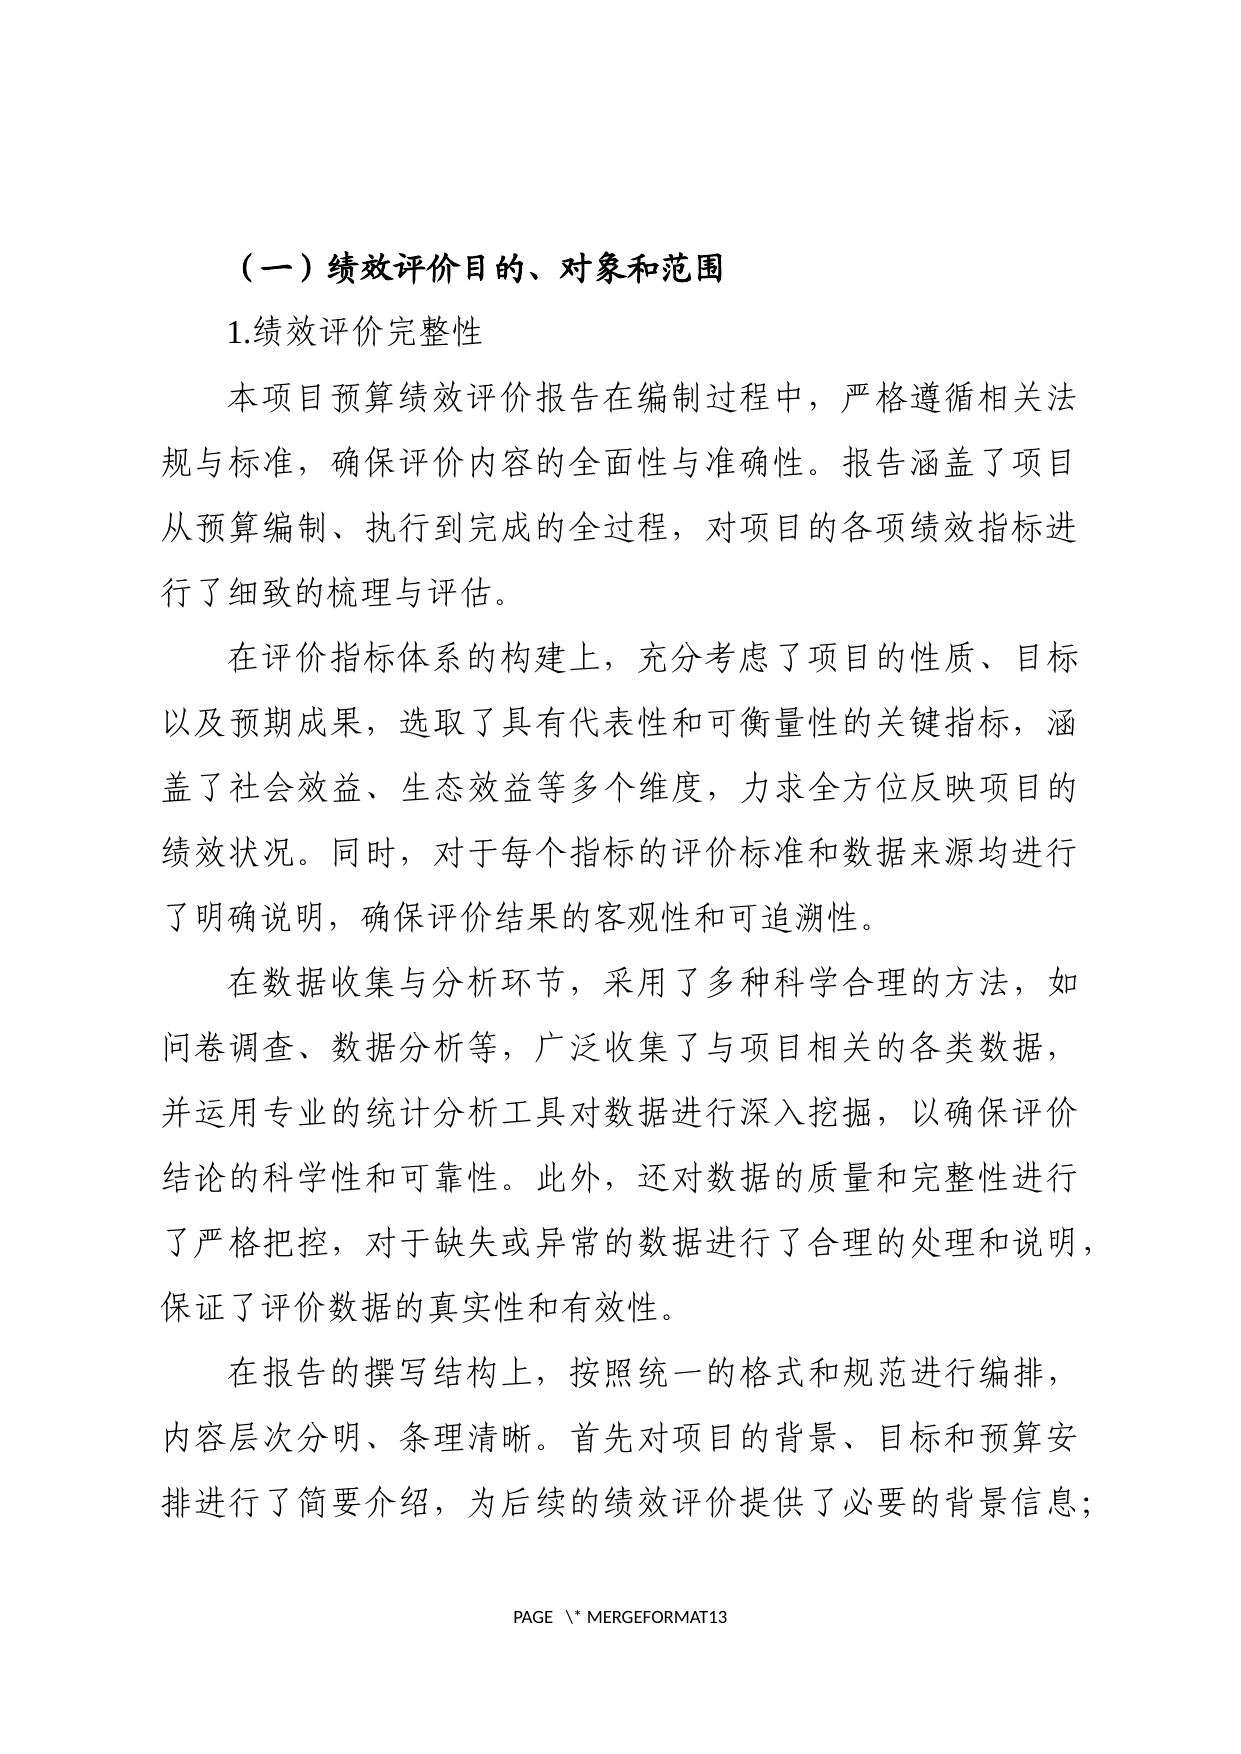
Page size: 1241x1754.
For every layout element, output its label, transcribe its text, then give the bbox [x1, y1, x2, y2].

text 在评价指标体系的构建上，充分考虑了项目的性质、目标以及预期成果，选取了具有代表性和可衡量性的关键指标，涵盖了社会效益、生态效益等多个维度，力求全方位反映项目的绩效状况。同时，对于每个指标的评价标准和数据来源均进行了明确说明，确保评价结果的客观性和可追溯性。 [159, 623, 1081, 948]
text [159, 1338, 1081, 1533]
text 在数据收集与分析环节，采用了多种科学合理的方法，如问卷调查、数据分析等，广泛收集了与项目相关的各类数据，并运用专业的统计分析工具对数据进行深入挖掘，以确保评价结论的科学性和可靠性。此外，还对数据的质量和完整性进行了严格把控，对于缺失或异常的数据进行了合理的处理和说明，保证了评价数据的真实性和有效性。 [159, 948, 1081, 1338]
text （一）绩效评价目的、对象和范围 [159, 233, 1081, 298]
title 1.绩效评价完整性 [159, 298, 1081, 363]
text 本项目预算绩效评价报告在编制过程中，严格遵循相关法规与标准，确保评价内容的全面性与准确性。报告涵盖了项目从预算编制、执行到完成的全过程，对项目的各项绩效指标进行了细致的梳理与评估。 [159, 363, 1081, 623]
